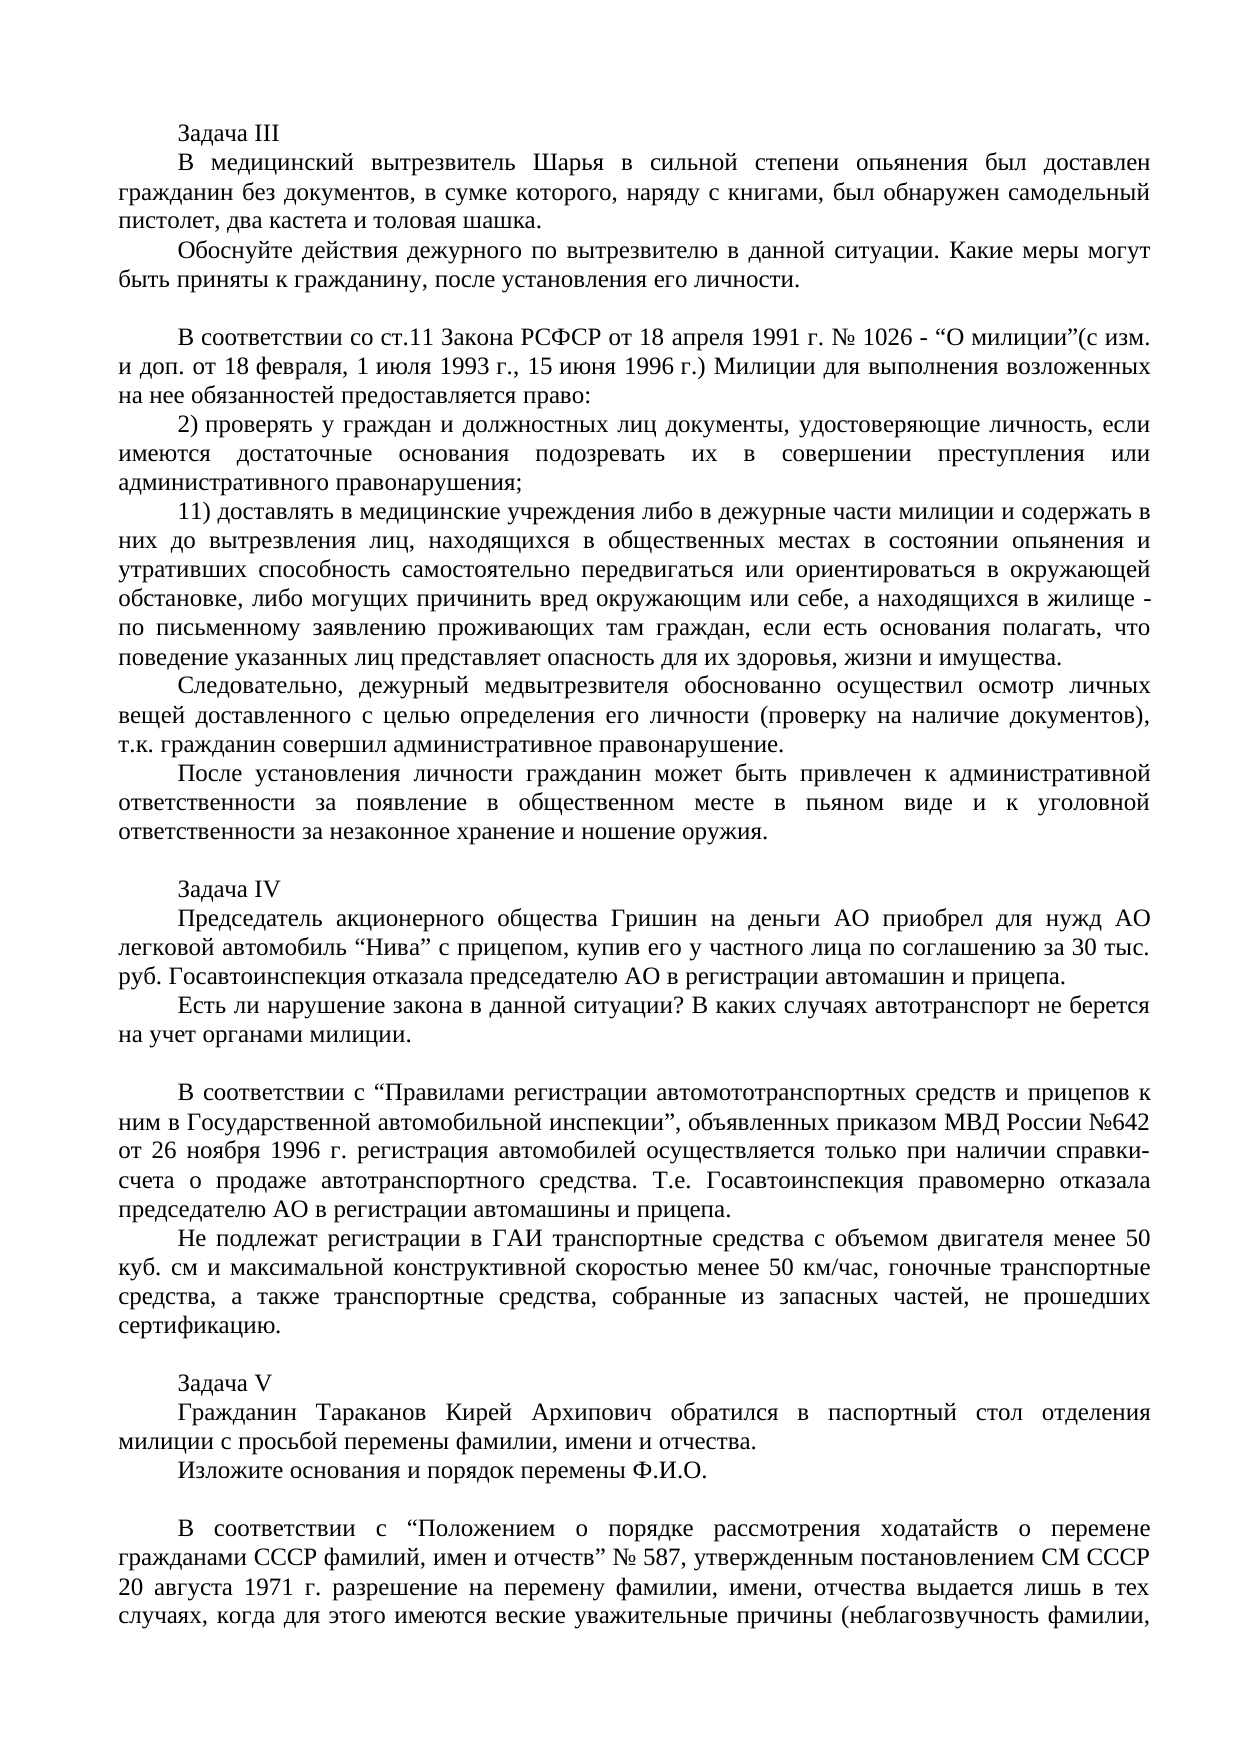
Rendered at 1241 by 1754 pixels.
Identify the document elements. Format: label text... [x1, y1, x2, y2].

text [118, 1513, 1152, 1629]
text Задача V [118, 1368, 1152, 1397]
text Задача IV [118, 874, 1152, 903]
text После установления личности гражданин может быть привлечен к административной ответственности за появление в общественном месте в пьяном виде и к уголовной ответственности за незаконное хранение и ношение оружия. [118, 758, 1152, 845]
text В соответствии с “Правилами регистрации автомототранспортных средств и прицепов к ним в Государственной автомобильной инспекции”, объявленных приказом МВД России №642 от 26 ноября 1996 г. регистрация автомобилей осуществляется только при наличии справки-счета о продаже автотранспортного средства. Т.е. Госавтоинспекция правомерно отказала председателю АО в регистрации автомашины и прицепа. [118, 1077, 1152, 1223]
text Изложите основания и порядок перемены Ф.И.О. [118, 1455, 1152, 1484]
text В соответствии со ст.11 Закона РСФСР от 18 апреля 1991 г. № 1026 - “О милиции”(с изм. и доп. от 18 февраля, 1 июля 1993 г., 15 июня 1996 г.) Милиции для выполнения возложенных на нее обязанностей предоставляется право: [118, 322, 1152, 409]
text Обоснуйте действия дежурного по вытрезвителю в данной ситуации. Какие меры могут быть приняты к гражданину, после установления его личности. [118, 234, 1152, 293]
text 2) проверять у граждан и должностных лиц документы, удостоверяющие личность, если имеются достаточные основания подозревать их в совершении преступления или административного правонарушения; [118, 409, 1152, 496]
text Задача III [118, 118, 1152, 147]
text 11) доставлять в медицинские учреждения либо в дежурные части милиции и содержать в них до вытрезвления лиц, находящихся в общественных местах в состоянии опьянения и утративших способность самостоятельно передвигаться или ориентироваться в окружающей обстановке, либо могущих причинить вред окружающим или себе, а находящихся в жилище -по письменному заявлению проживающих там граждан, если есть основания полагать, что поведение указанных лиц представляет опасность для их здоровья, жизни и имущества. [118, 496, 1152, 670]
text Гражданин Тараканов Кирей Архипович обратился в паспортный стол отделения милиции с просьбой перемены фамилии, имени и отчества. [118, 1397, 1152, 1455]
text Не подлежат регистрации в ГАИ транспортные средства с объемом двигателя менее 50 куб. см и максимальной конструктивной скоростью менее 50 км/час, гоночные транспортные средства, а также транспортные средства, собранные из запасных частей, не прошедших сертификацию. [118, 1223, 1152, 1339]
text В медицинский вытрезвитель Шарья в сильной степени опьянения был доставлен гражданин без документов, в сумке которого, наряду с книгами, был обнаружен самодельный пистолет, два кастета и толовая шашка. [118, 147, 1152, 234]
text Есть ли нарушение закона в данной ситуации? В каких случаях автотранспорт не берется на учет органами милиции. [118, 990, 1152, 1048]
text Председатель акционерного общества Гришин на деньги АО приобрел для нужд АО легковой автомобиль “Нива” с прицепом, купив его у частного лица по соглашению за 30 тыс. руб. Госавтоинспекция отказала председателю АО в регистрации автомашин и прицепа. [118, 903, 1152, 990]
text Следовательно, дежурный медвытрезвителя обоснованно осуществил осмотр личных вещей доставленного с целью определения его личности (проверку на наличие документов), т.к. гражданин совершил административное правонарушение. [118, 670, 1152, 758]
